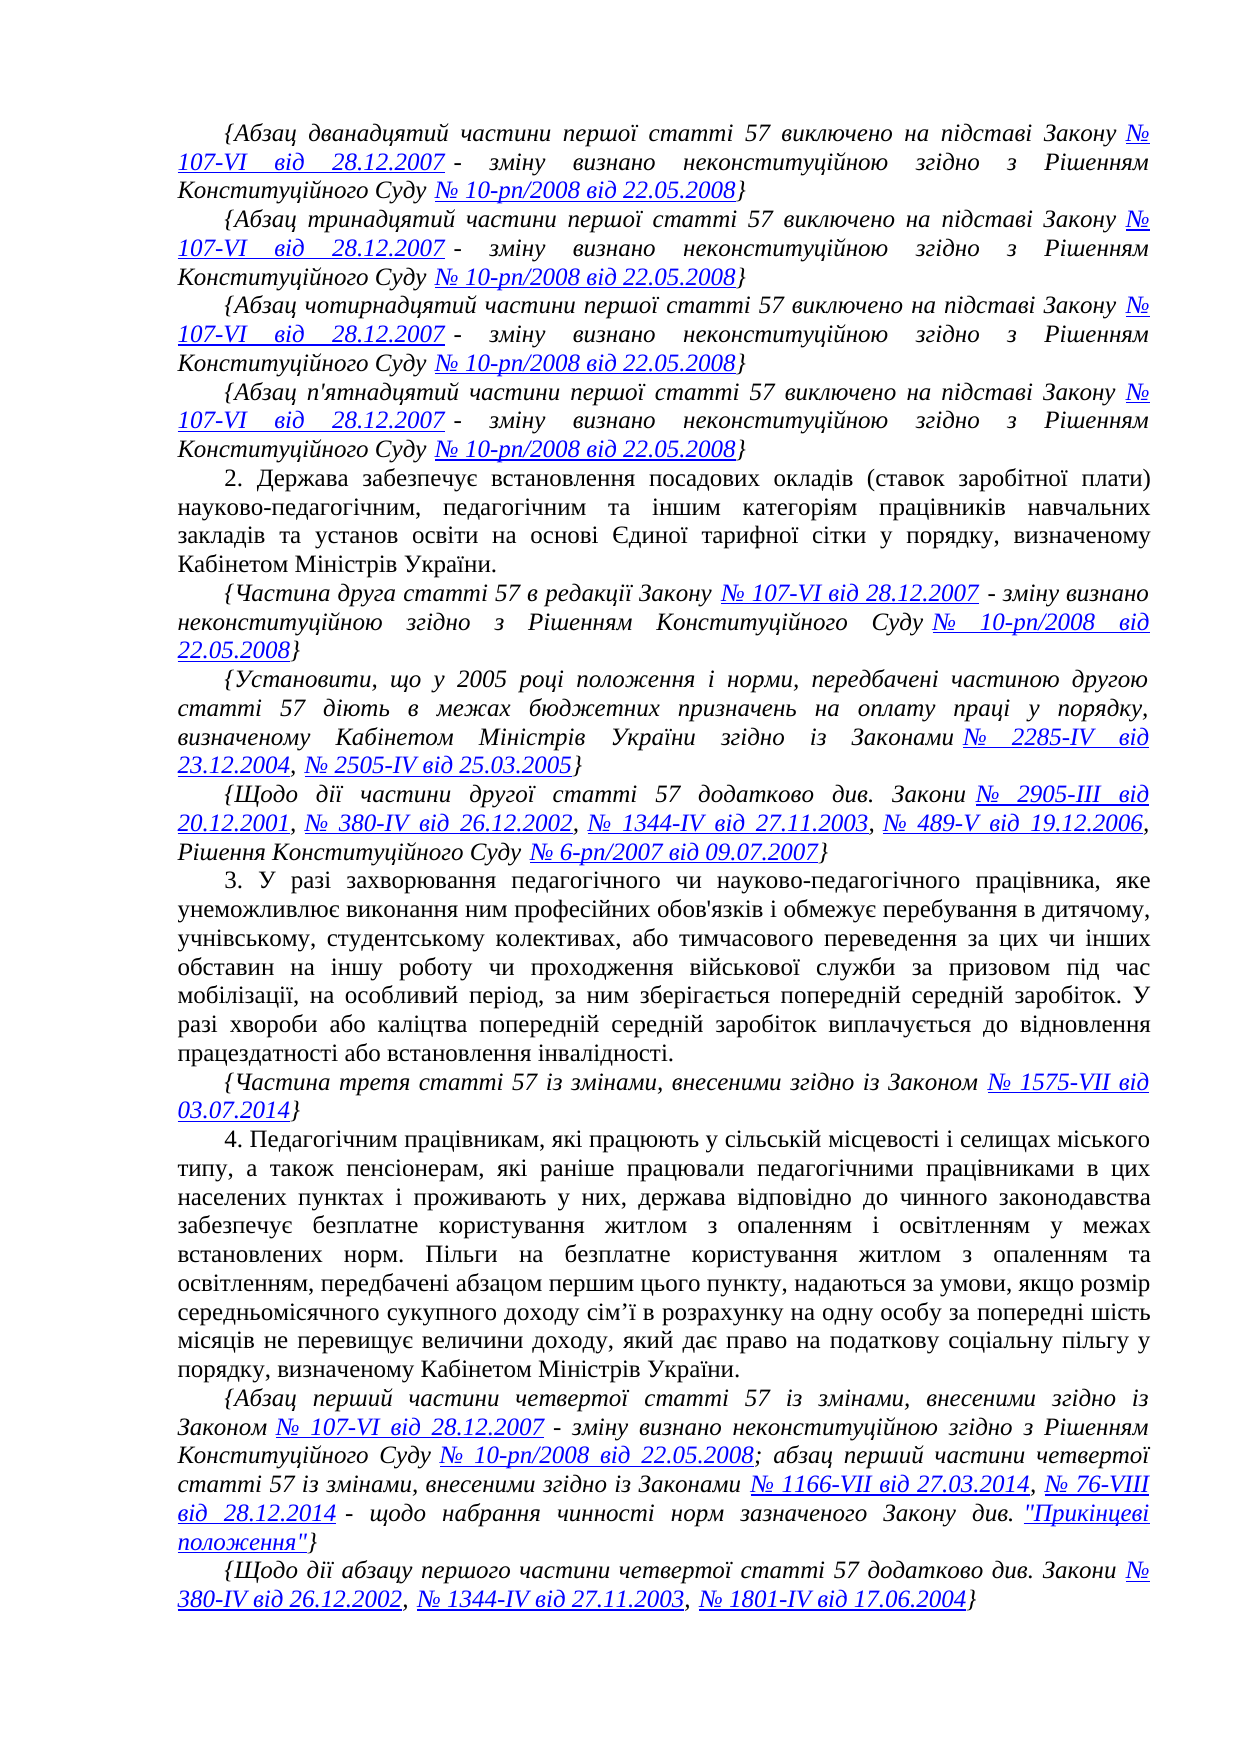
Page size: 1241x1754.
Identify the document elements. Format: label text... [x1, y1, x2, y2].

text {Установити, що у 2005 році положення і норми, передбачені частиною другою статті 57 діють в межах бюджетних призначень на оплату праці у порядку, визначеному Кабінетом Міністрів України згідно із Законами № 2285-IV від 23.12.2004, № 2505-IV від 25.03.2005} [177, 664, 1152, 779]
text 4. Педагогічним працівникам, які працюють у сільській місцевості і селищах міського типу, а також пенсіонерам, які раніше працювали педагогічними працівниками в цих населених пунктах і проживають у них, держава відповідно до чинного законодавства забезпечує безплатне користування житлом з опаленням і освітленням у межах встановлених норм. Пільги на безплатне користування житлом з опаленням та освітленням, передбачені абзацом першим цього пункту, надаються за умови, якщо розмір середньомісячного сукупного доходу сім’ї в розрахунку на одну особу за попередні шість місяців не перевищує величини доходу, який дає право на податкову соціальну пільгу у порядку, визначеному Кабінетом Міністрів України. [177, 1124, 1152, 1383]
text {Абзац перший частини четвертої статті 57 із змінами, внесеними згідно із Законом № 107-VI від 28.12.2007 - зміну визнано неконституційною згідно з Рішенням Конституційного Суду № 10-рп/2008 від 22.05.2008; абзац перший частини четвертої статті 57 із змінами, внесеними згідно із Законами № 1166-VII від 27.03.2014, № 76-VIII від 28.12.2014 - щодо набрання чинності норм зазначеного Закону див. "Прикінцеві положення"} [177, 1383, 1152, 1556]
text {Абзац п'ятнадцятий частини першої статті 57 виключено на підставі Закону № 107-VI від 28.12.2007 - зміну визнано неконституційною згідно з Рішенням Конституційного Суду № 10-рп/2008 від 22.05.2008} [177, 377, 1152, 463]
text {Частина друга статті 57 в редакції Закону № 107-VI від 28.12.2007 - зміну визнано неконституційною згідно з Рішенням Конституційного Суду № 10-рп/2008 від 22.05.2008} [177, 578, 1152, 664]
text {Щодо дії абзацу першого частини четвертої статті 57 додатково див. Закони № 380-IV від 26.12.2002, № 1344-IV від 27.11.2003, № 1801-IV від 17.06.2004} [177, 1556, 1152, 1613]
text {Щодо дії частини другої статті 57 додатково див. Закони № 2905-III від 20.12.2001, № 380-IV від 26.12.2002, № 1344-IV від 27.11.2003, № 489-V від 19.12.2006, Рішення Конституційного Суду № 6-рп/2007 від 09.07.2007} [177, 779, 1152, 866]
text 2. Держава забезпечує встановлення посадових окладів (ставок заробітної плати) науково-педагогічним, педагогічним та іншим категоріям працівників навчальних закладів та установ освіти на основі Єдиної тарифної сітки у порядку, визначеному Кабінетом Міністрів України. [177, 463, 1152, 578]
text {Абзац дванадцятий частини першої статті 57 виключено на підставі Закону № 107-VI від 28.12.2007 - зміну визнано неконституційною згідно з Рішенням Конституційного Суду № 10-рп/2008 від 22.05.2008} [177, 118, 1152, 204]
text {Частина третя статті 57 із змінами, внесеними згідно із Законом № 1575-VII від 03.07.2014} [177, 1067, 1152, 1124]
text {Абзац чотирнадцятий частини першої статті 57 виключено на підставі Закону № 107-VI від 28.12.2007 - зміну визнано неконституційною згідно з Рішенням Конституційного Суду № 10-рп/2008 від 22.05.2008} [177, 291, 1152, 377]
text {Абзац тринадцятий частини першої статті 57 виключено на підставі Закону № 107-VI від 28.12.2007 - зміну визнано неконституційною згідно з Рішенням Конституційного Суду № 10-рп/2008 від 22.05.2008} [177, 204, 1152, 291]
text 3. У разі захворювання педагогічного чи науково-педагогічного працівника, яке унеможливлює виконання ним професійних обов'язків і обмежує перебування в дитячому, учнівському, студентському колективах, або тимчасового переведення за цих чи інших обставин на іншу роботу чи проходження військової служби за призовом під час мобілізації, на особливий період, за ним зберігається попередній середній заробіток. У разі хвороби або каліцтва попередній середній заробіток виплачується до відновлення працездатності або встановлення інвалідності. [177, 866, 1152, 1067]
